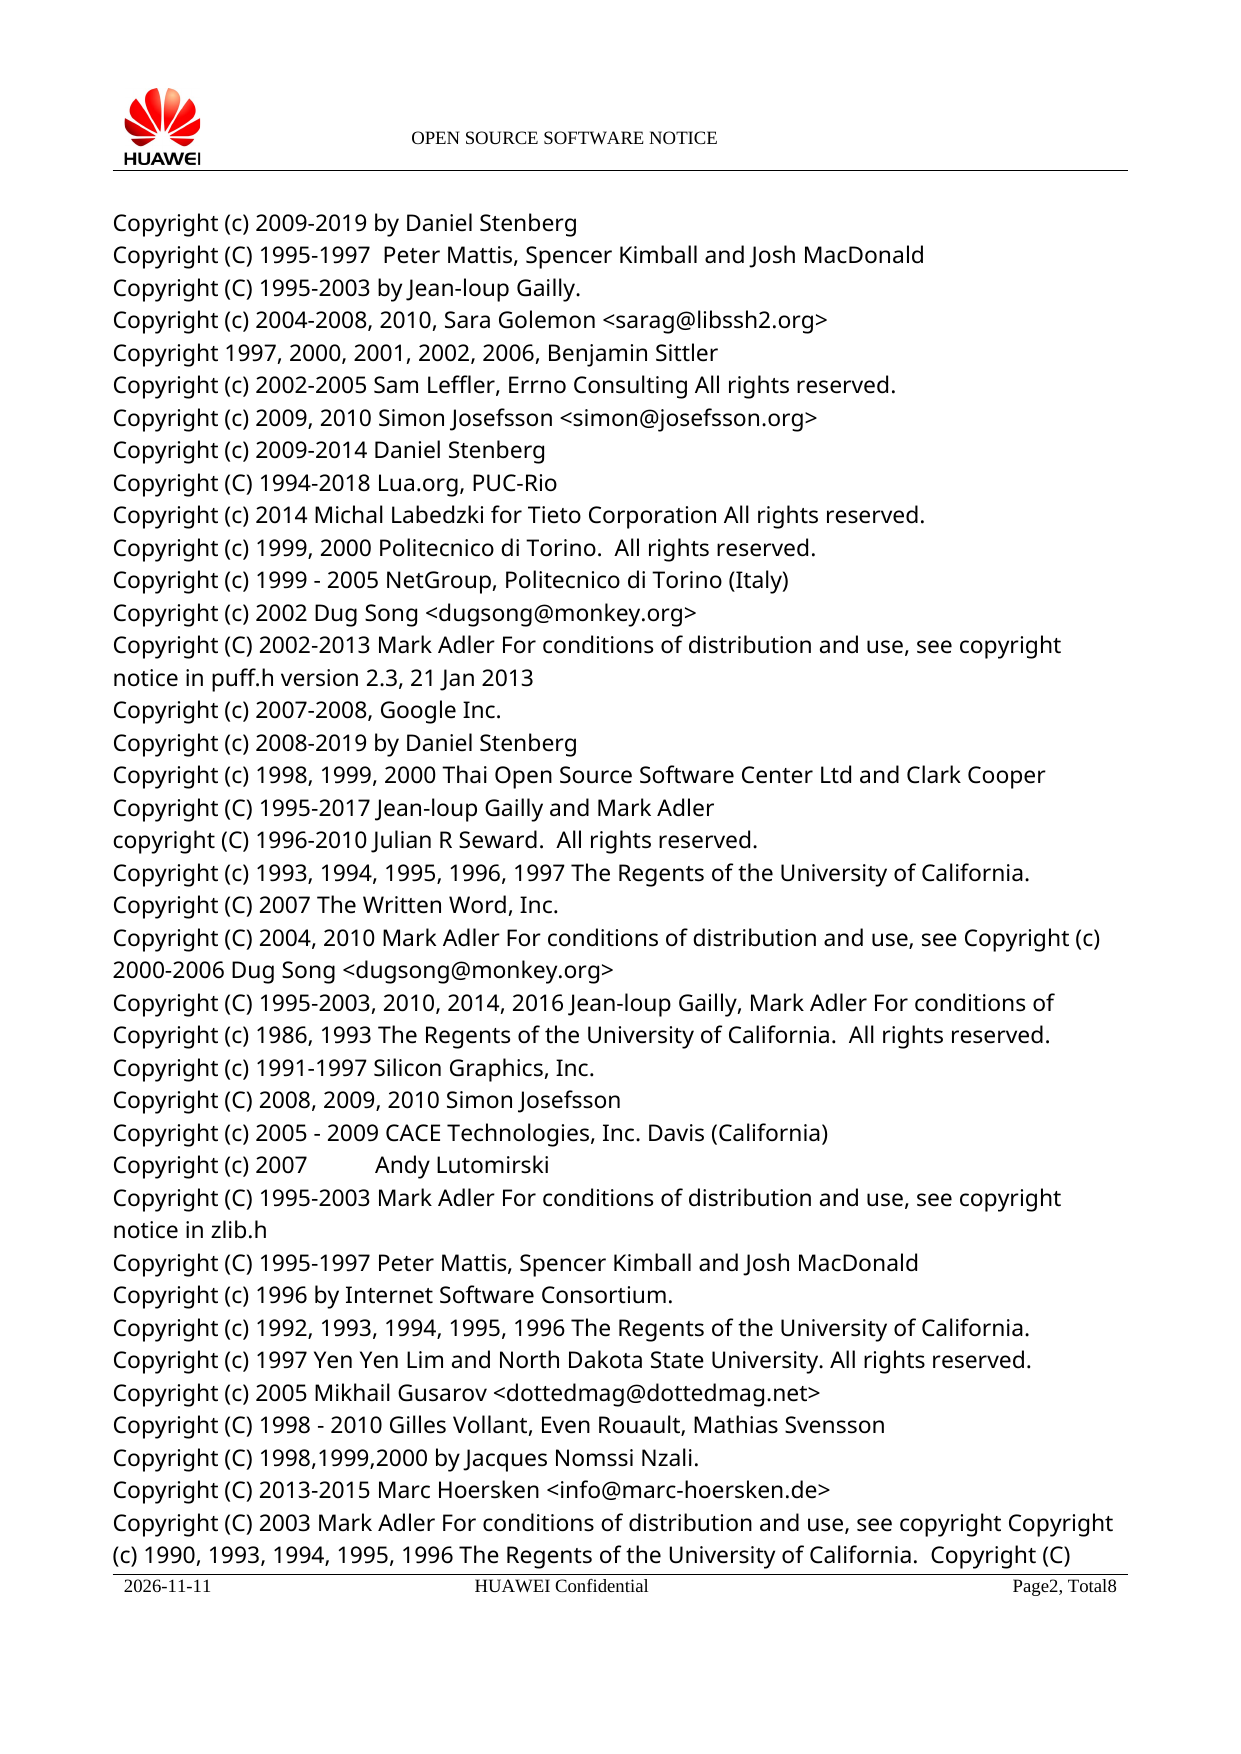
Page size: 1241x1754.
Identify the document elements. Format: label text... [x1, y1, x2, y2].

picture [124, 88, 201, 165]
